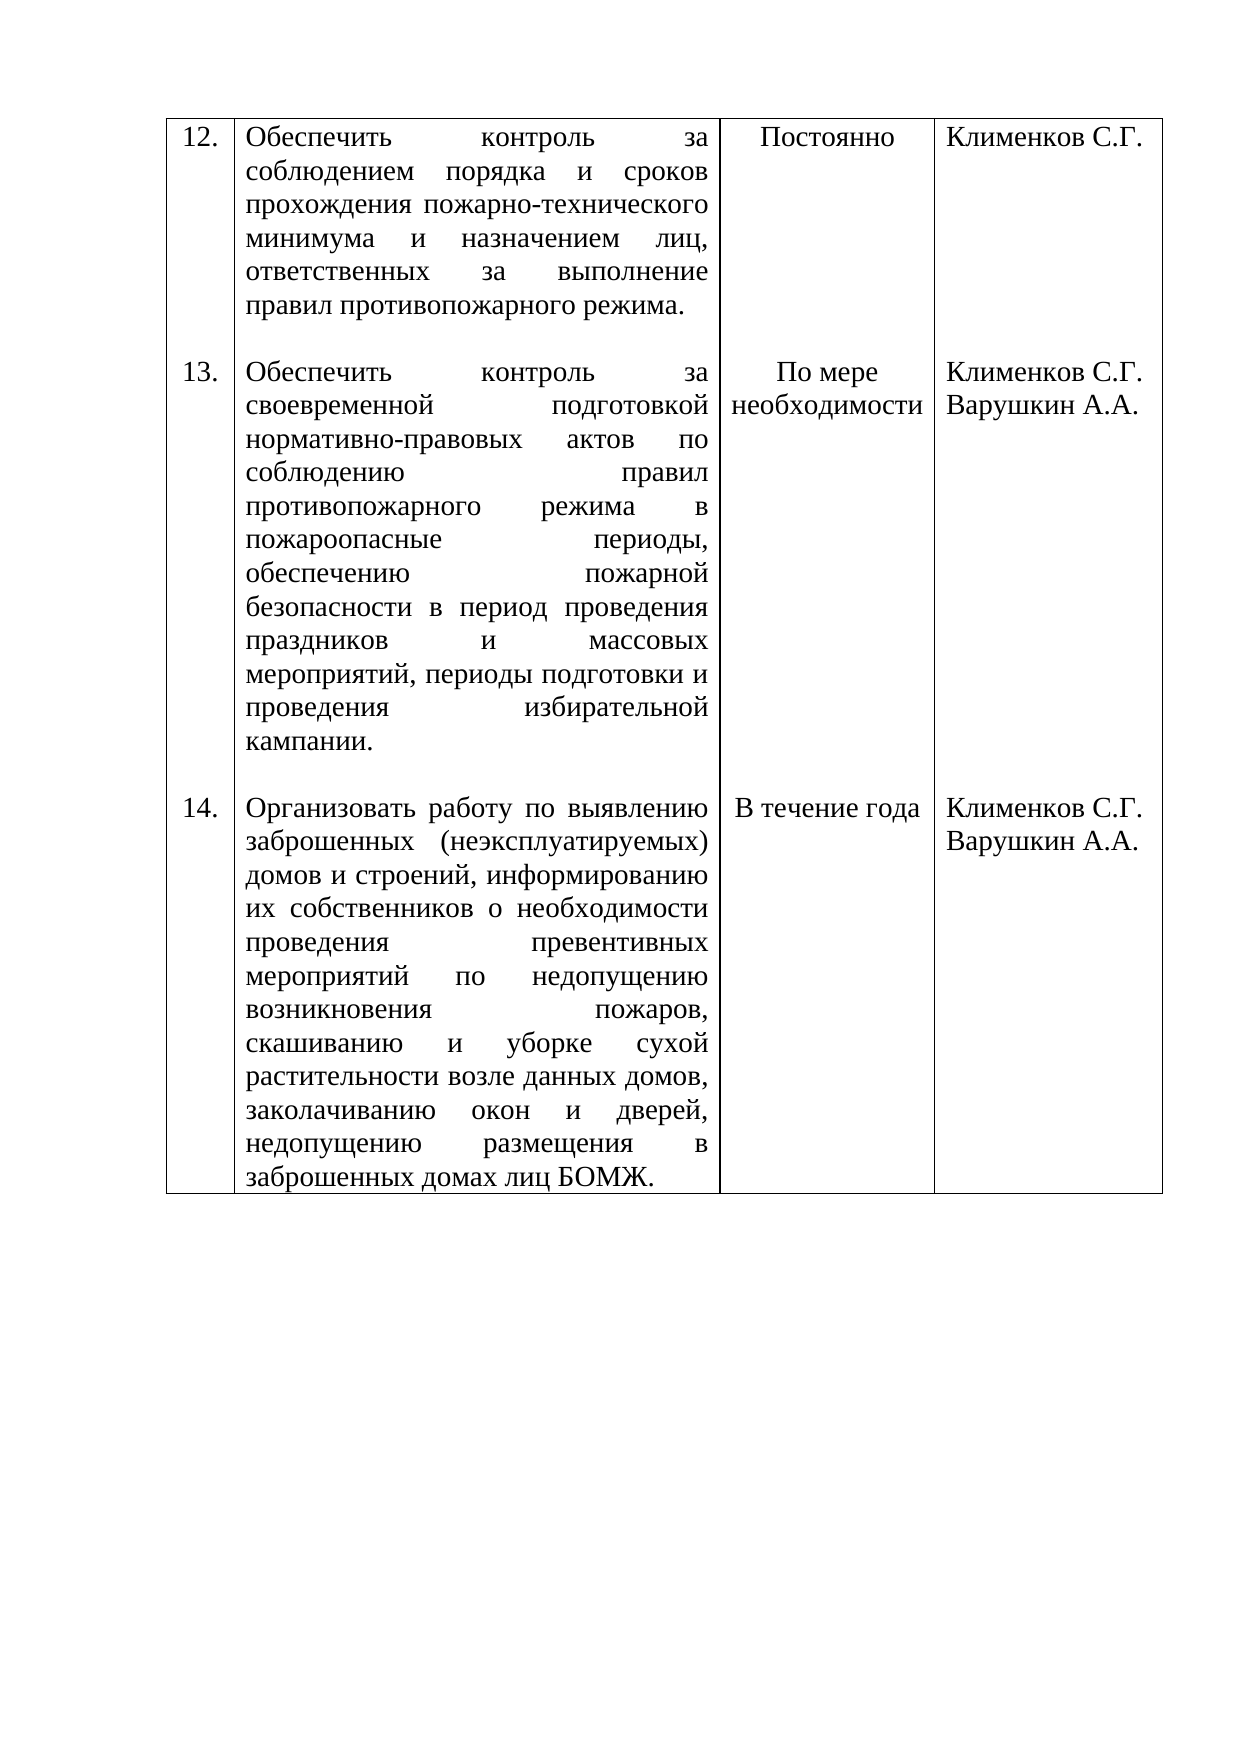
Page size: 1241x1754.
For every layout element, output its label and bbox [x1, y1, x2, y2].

table_cell [167, 119, 234, 1192]
table_cell [721, 119, 934, 1192]
table_cell [935, 119, 1162, 1192]
table_cell [235, 119, 719, 1192]
